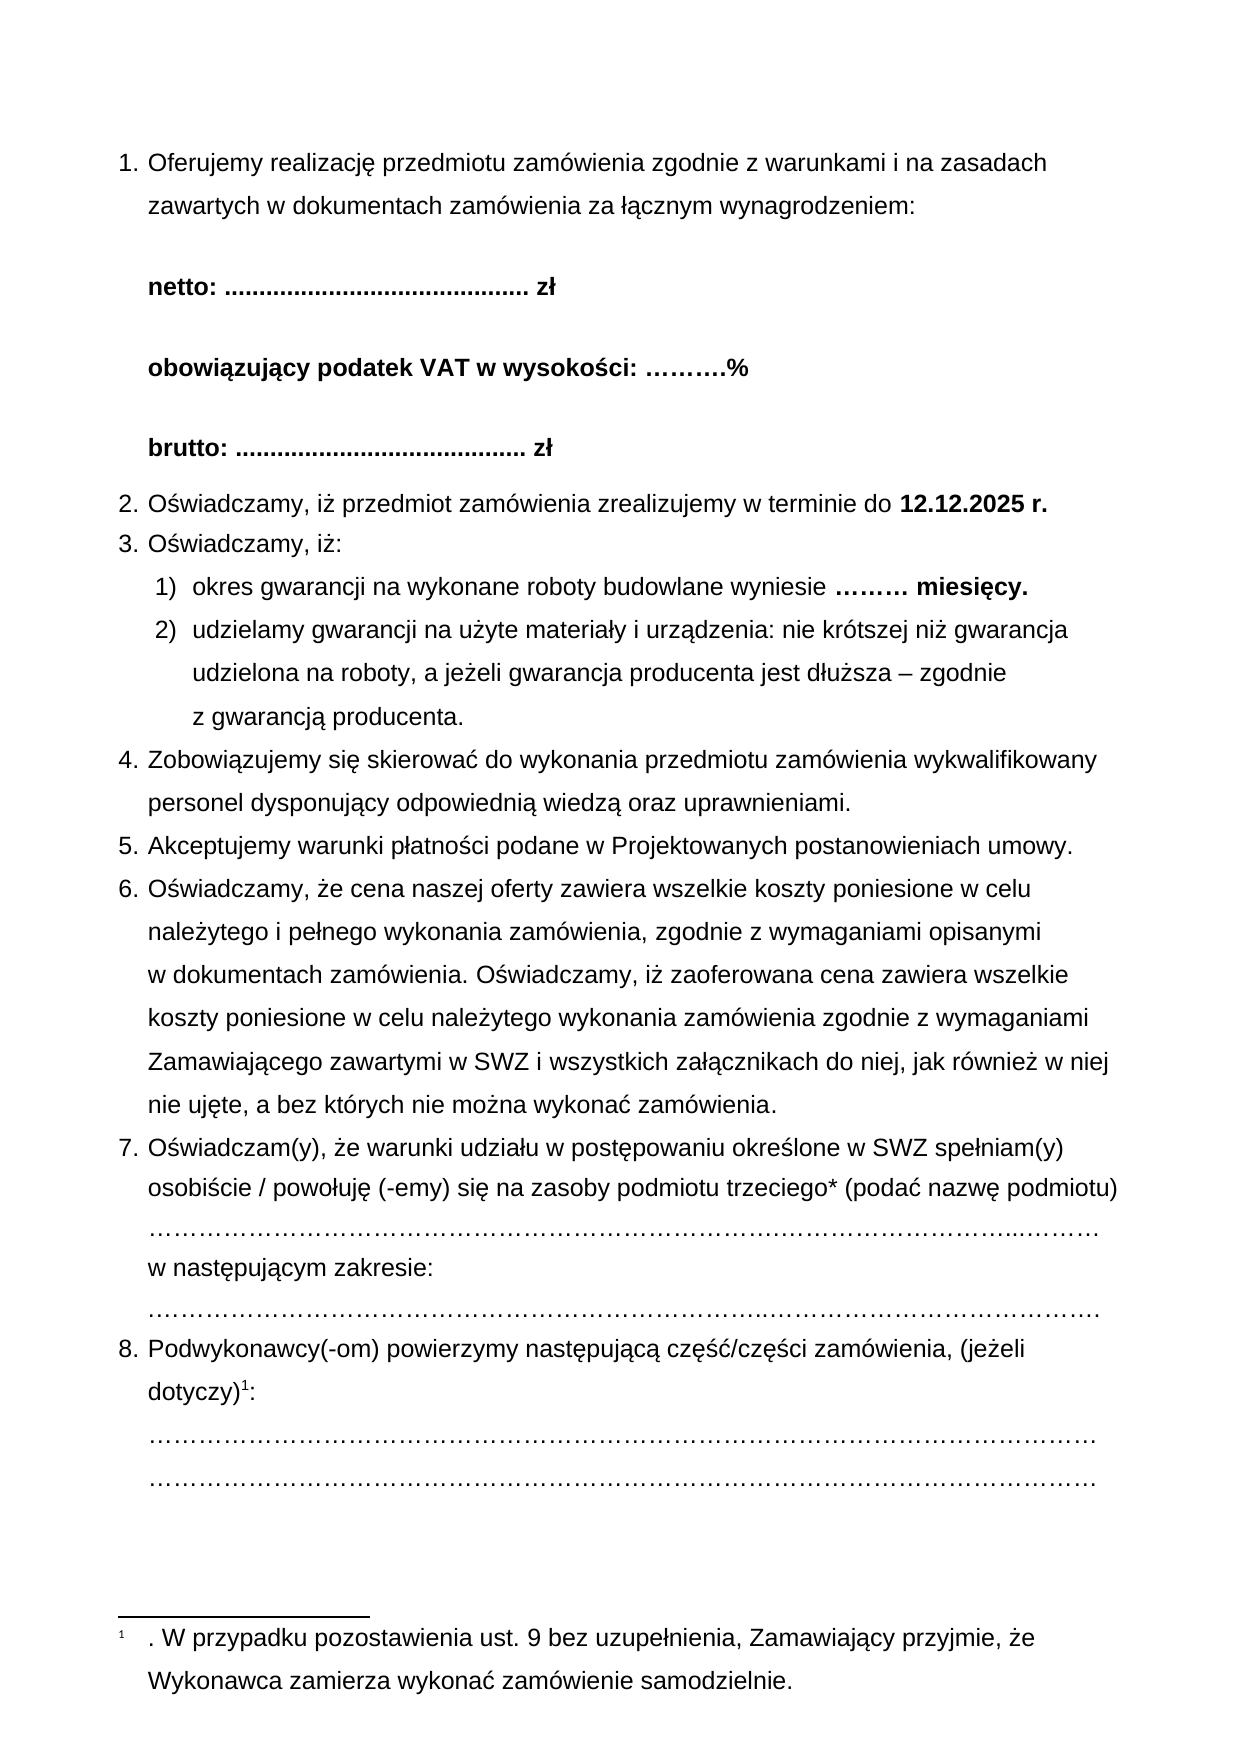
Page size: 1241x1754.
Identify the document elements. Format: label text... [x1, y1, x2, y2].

subtitle Oświadczamy, iż przedmiot zamówienia zrealizujemy w terminie do 12.12.2025 r. [118, 489, 1122, 518]
text netto: ............................................ zł [148, 272, 1122, 301]
subtitle ………………………………………………………………………………………………………………………………………………………………………………………………………… [148, 1420, 1122, 1492]
subtitle Oświadczamy, że cena naszej oferty zawiera wszelkie koszty poniesione w celu należytego i pełnego wykonania zamówienia, zgodnie z wymaganiami opisanymi w dokumentach zamówienia. Oświadczamy, iż zaoferowana cena zawiera wszelkie koszty poniesione w celu należytego wykonania zamówienia zgodnie z wymaganiami Zamawiającego zawartymi w SWZ i wszystkich załącznikach do niej, jak również w niej nie ujęte, a bez których nie można wykonać zamówienia. [118, 874, 1122, 1118]
text brutto: .......................................... zł [148, 433, 1122, 462]
subtitle .………………………………………………………………..…………………………………. [148, 1294, 1122, 1322]
subtitle Oferujemy realizację przedmiotu zamówienia zgodnie z warunkami i na zasadach zawartych w dokumentach zamówienia za łącznym wynagrodzeniem: [118, 148, 1122, 220]
subtitle Oświadczam(y), że warunki udziału w postępowaniu określone w SWZ spełniam(y) osobiście / powołuję (-emy) się na zasoby podmiotu trzeciego* (podać nazwę podmiotu) ………………………………………………………………….………………………...……… [118, 1133, 1122, 1242]
subtitle Oświadczamy, iż: [118, 529, 1122, 558]
text obowiązujący podatek VAT w wysokości: ……….% [148, 353, 1122, 381]
subtitle Podwykonawcy(-om) powierzymy następującą część/części zamówienia, (jeżeli dotyczy): [118, 1334, 1122, 1406]
subtitle Zobowiązujemy się skierować do wykonania przedmiotu zamówienia wykwalifikowany personel dysponujący odpowiednią wiedzą oraz uprawnieniami. [118, 745, 1122, 817]
subtitle udzielamy gwarancji na użyte materiały i urządzenia: nie krótszej niż gwarancja udzielona na roboty, a jeżeli gwarancja producenta jest dłuższa – zgodnie z gwarancją producenta. [154, 615, 1122, 730]
subtitle w następującym zakresie: [148, 1253, 1122, 1282]
subtitle Akceptujemy warunki płatności podane w Projektowanych postanowieniach umowy. [118, 831, 1122, 860]
subtitle okres gwarancji na wykonane roboty budowlane wyniesie ……… miesięcy. [154, 572, 1122, 601]
